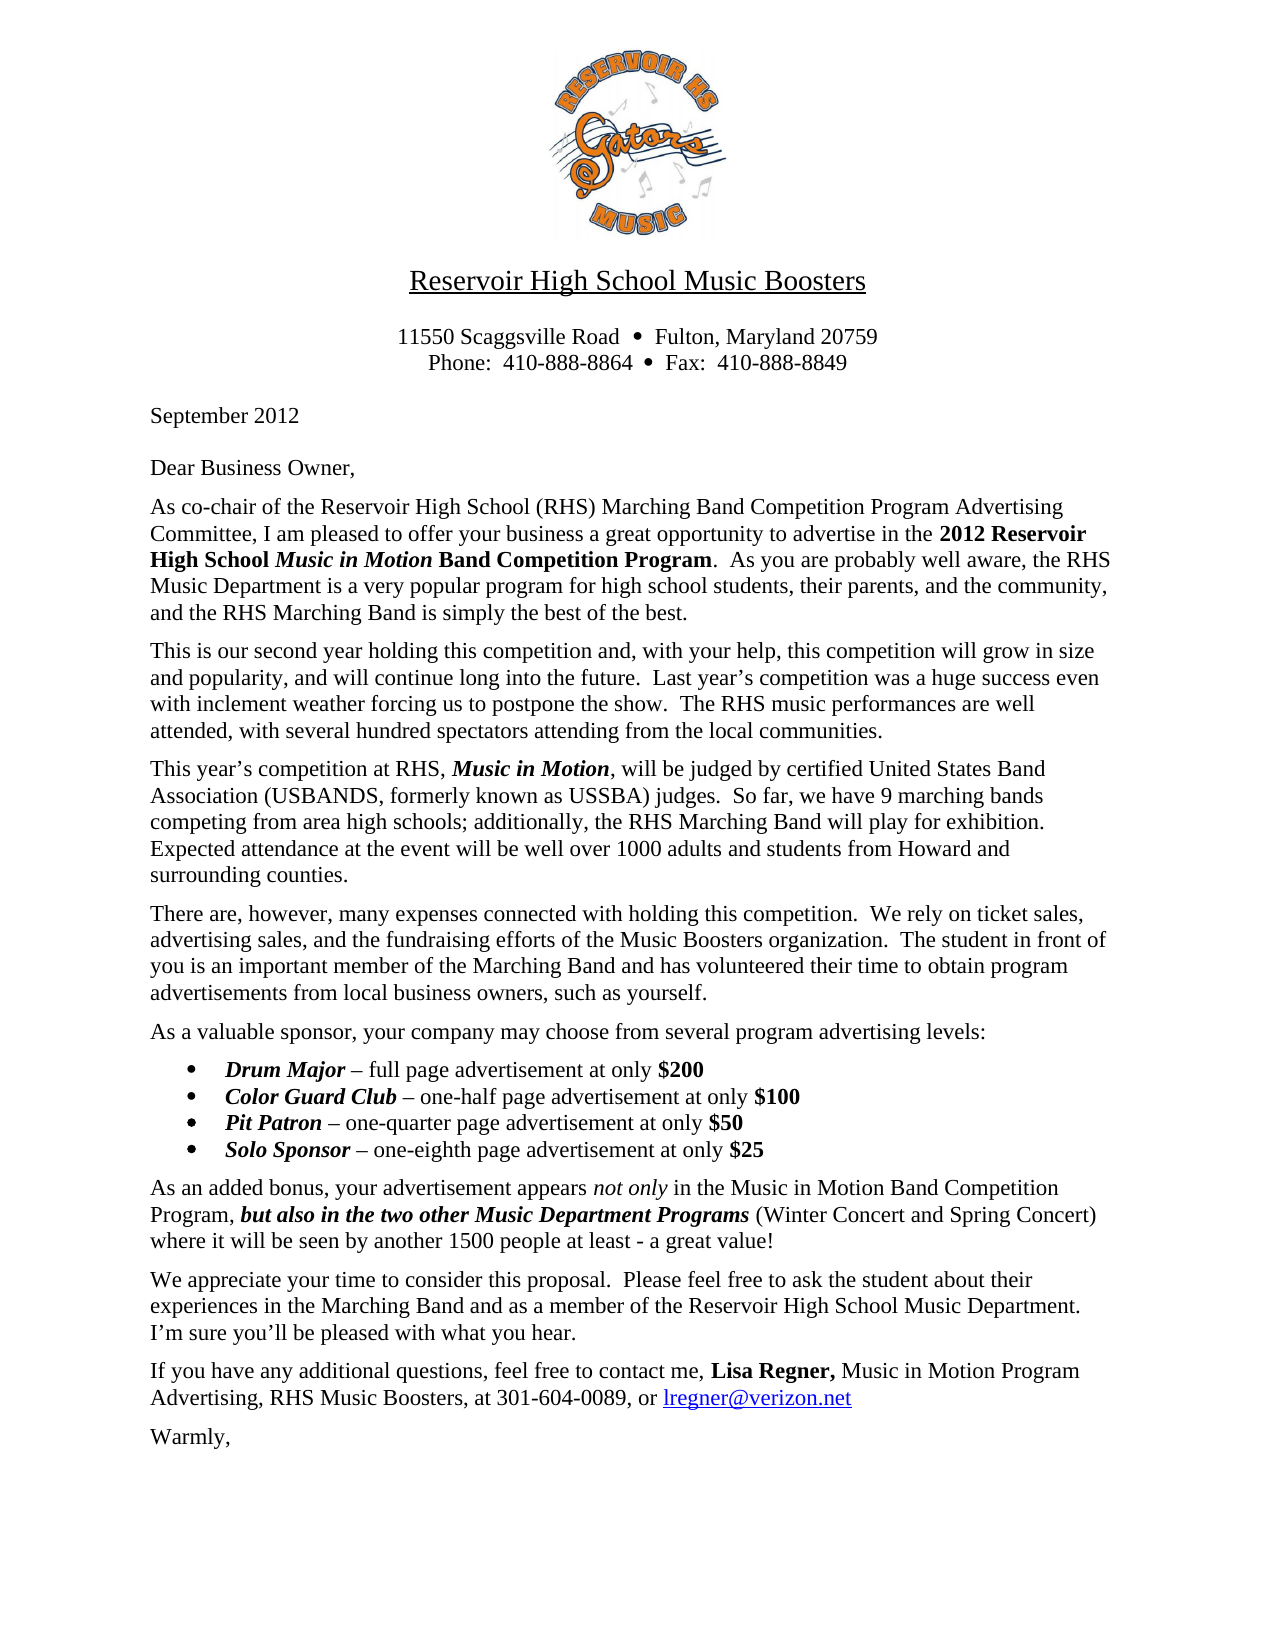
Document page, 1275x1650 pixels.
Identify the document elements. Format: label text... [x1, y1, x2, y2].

text Dear Business Owner, [150, 454, 1125, 481]
text 11550 Scaggsville Road Fulton, Maryland 20759 [150, 323, 1125, 349]
text As co-chair of the Reservoir High School (RHS) Marching Band Competition Program Advertising Committee, I am pleased to offer your business a great opportunity to advertise in the 2012 Reservoir High School Music in Motion Band Competition Program. As you are probably well aware, the RHS Music Department is a very popular program for high school students, their parents, and the community, and the RHS Marching Band is simply the best of the best. [150, 493, 1125, 625]
list Pit Patron – one-quarter page advertisement at only $50 [187, 1109, 1125, 1136]
text As an added bonus, your advertisement appears not only in the Music in Motion Band Competition Program, but also in the two other Music Department Programs (Winter Concert and Spring Concert) where it will be seen by another 1500 people at least - a great value! [150, 1174, 1125, 1253]
list Solo Sponsor – one-eighth page advertisement at only $25 [187, 1136, 1125, 1162]
text As a valuable sponsor, your company may choose from several program advertising levels: [150, 1018, 1125, 1044]
text This year’s competition at RHS, Music in Motion, will be judged by certified United States Band Association (USBANDS, formerly known as USSBA) judges. So far, we have 9 marching bands competing from area high schools; additionally, the RHS Marching Band will play for exhibition. Expected attendance at the event will be well over 1000 adults and students from Howard and surrounding counties. [150, 756, 1125, 887]
text September 2012 [150, 402, 1125, 428]
text There are, however, many expenses connected with holding this competition. We rely on ticket sales, advertising sales, and the fundraising efforts of the Music Boosters organization. The student in front of you is an important member of the Marching Band and has volunteered their time to obtain program advertisements from local business owners, such as yourself. [150, 900, 1125, 1005]
text Warmly, [150, 1423, 1125, 1449]
text This is our second year holding this competition and, with your help, this competition will grow in size and popularity, and will continue long into the future. Last year’s competition was a huge success even with inclement weather forcing us to postpone the show. The RHS music performances are well attended, with several hundred spectators attending from the local communities. [150, 638, 1125, 743]
list Color Guard Club – one-half page advertisement at only $100 [187, 1083, 1125, 1109]
text Phone: 410-888-8864 Fax: 410-888-8849 [150, 349, 1125, 375]
list Drum Major – full page advertisement at only $200 [187, 1057, 1125, 1083]
picture [531, 37, 744, 244]
text If you have any additional questions, feel free to contact me, Lisa Regner, Music in Motion Program Advertising, RHS Music Boosters, at 301-604-0089, or lregner@verizon.net [150, 1358, 1125, 1410]
text Reservoir High School Music Boosters [150, 263, 1125, 296]
text We appreciate your time to consider this proposal. Please feel free to ask the student about their experiences in the Marching Band and as a member of the Reservoir High School Music Department. I’m sure you’ll be pleased with what you hear. [150, 1266, 1125, 1345]
